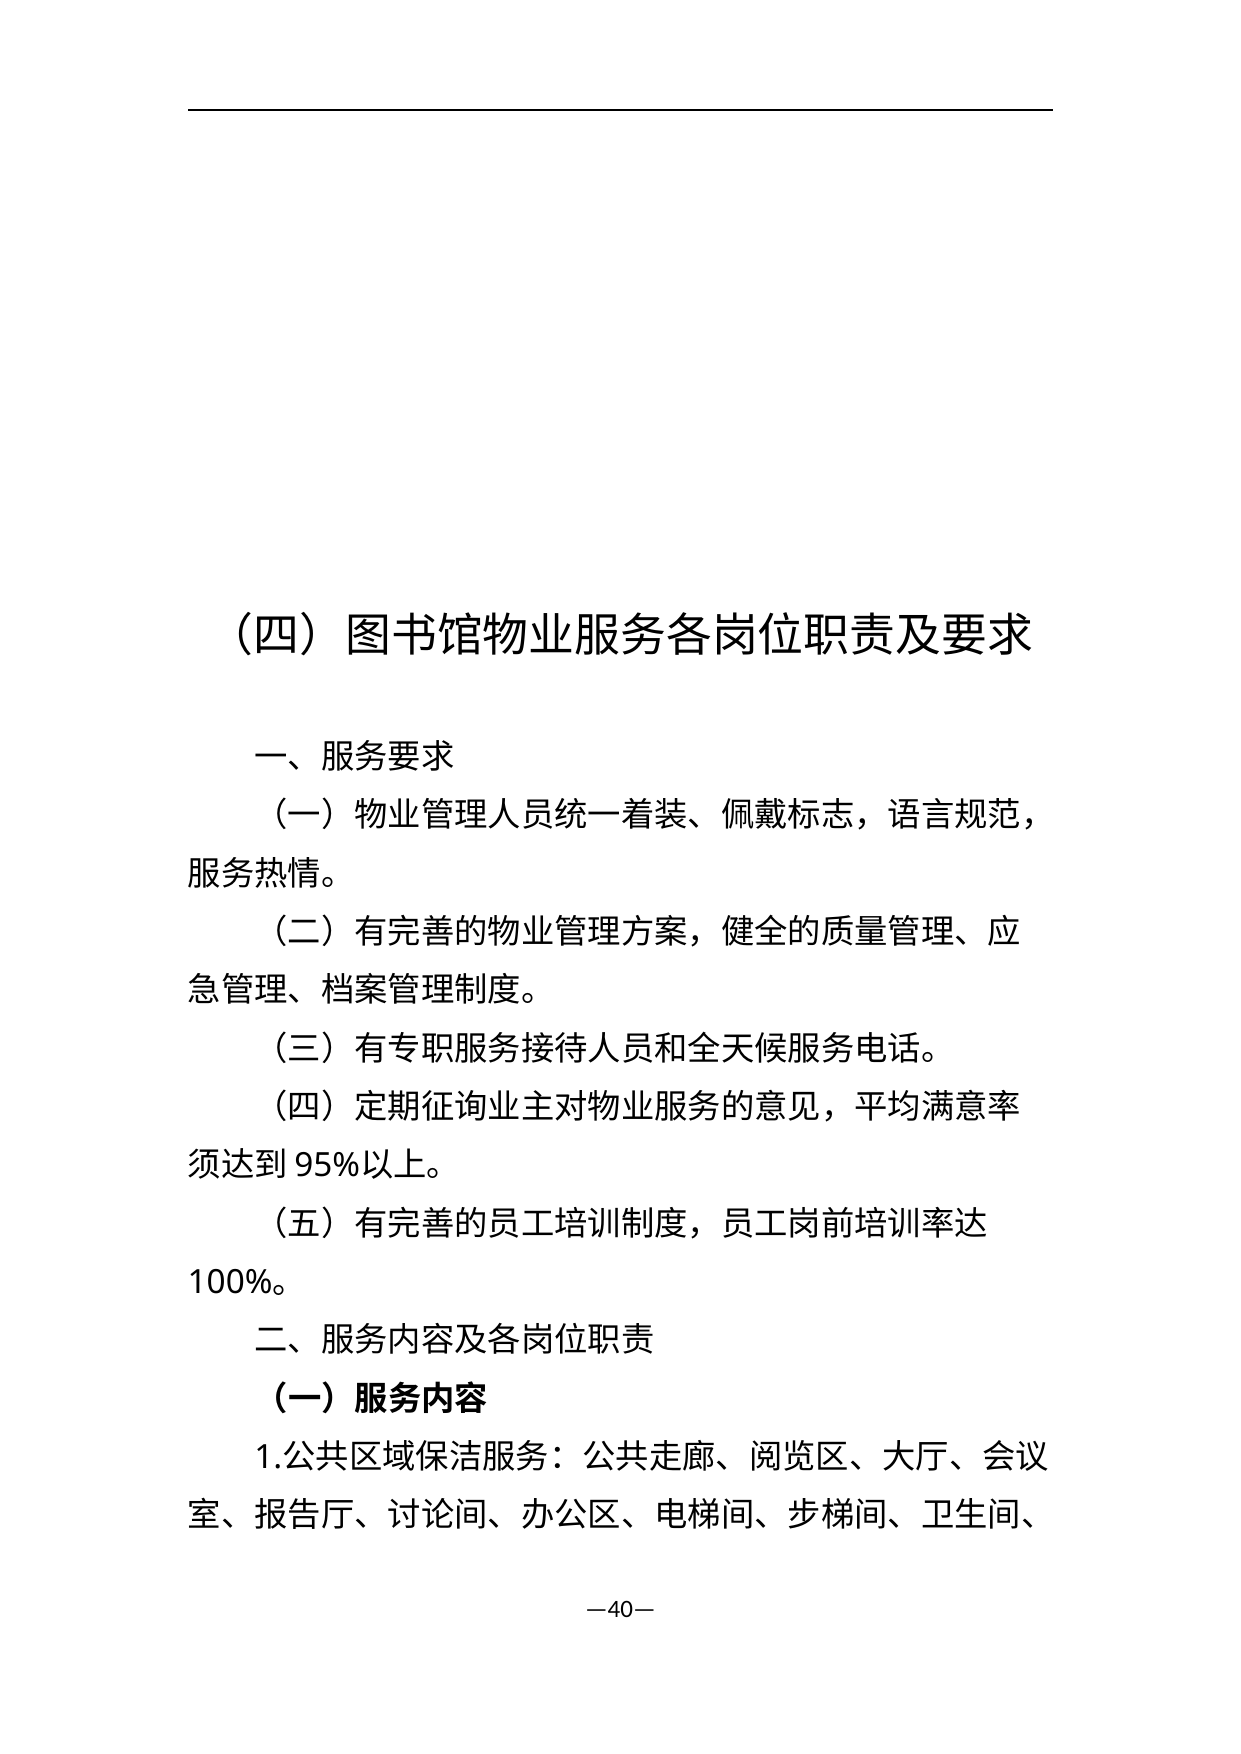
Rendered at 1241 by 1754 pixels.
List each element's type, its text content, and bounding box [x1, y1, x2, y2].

text （一）物业管理人员统一着装、佩戴标志，语言规范，服务热情。 [187, 780, 1053, 897]
text 一、服务要求 [187, 722, 1053, 780]
title （四）图书馆物业服务各岗位职责及要求 [187, 605, 1053, 663]
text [187, 1422, 1053, 1538]
text 二、服务内容及各岗位职责 [187, 1305, 1053, 1363]
text （四）定期征询业主对物业服务的意见，平均满意率须达到95%以上。 [187, 1072, 1053, 1188]
text （二）有完善的物业管理方案，健全的质量管理、应急管理、档案管理制度。 [187, 897, 1053, 1013]
text （三）有专职服务接待人员和全天候服务电话。 [187, 1013, 1053, 1072]
text （五）有完善的员工培训制度，员工岗前培训率达100%。 [187, 1188, 1053, 1305]
text （一）服务内容 [187, 1363, 1053, 1422]
